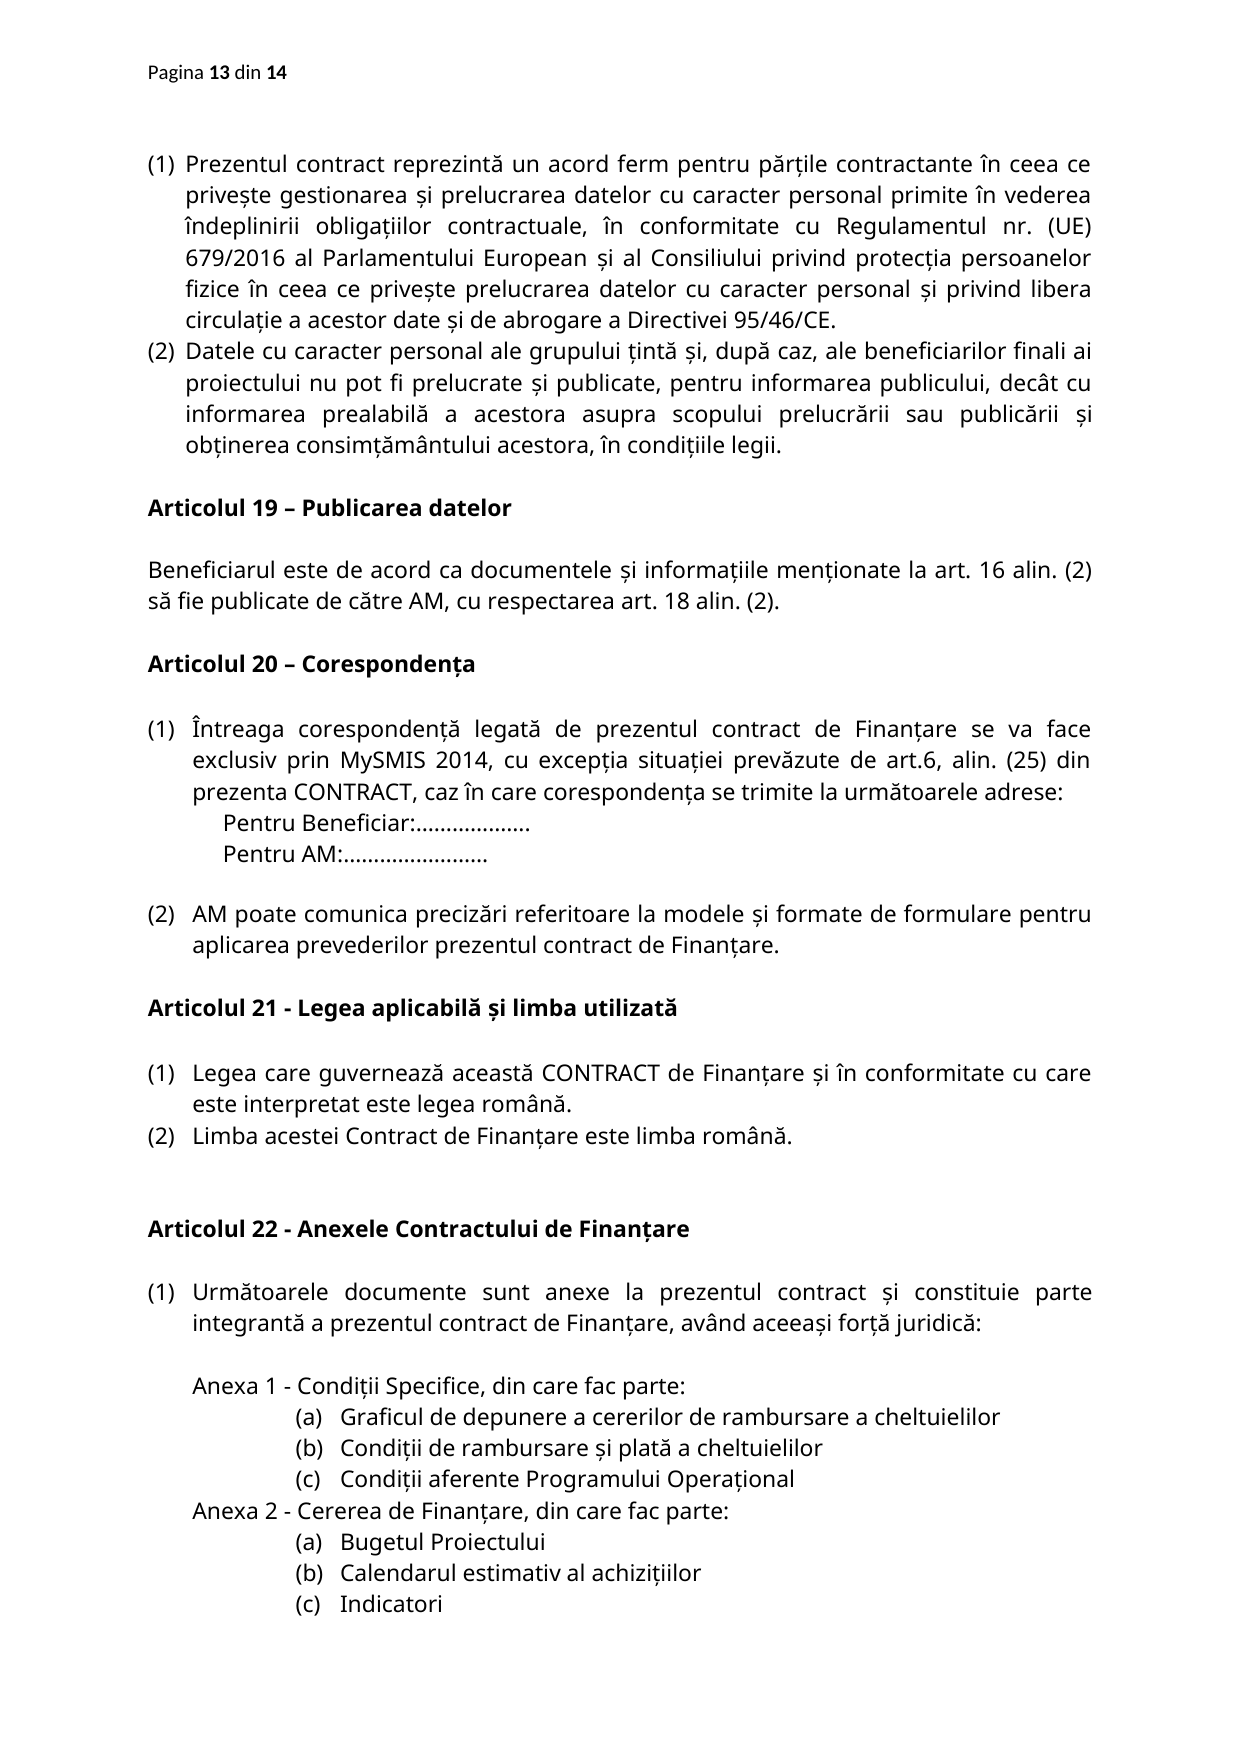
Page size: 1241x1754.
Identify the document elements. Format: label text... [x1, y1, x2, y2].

list Condiții de rambursare și plată a cheltuielilor [295, 1432, 1092, 1463]
text Anexa 1 - Condiții Specifice, din care fac parte: [192, 1369, 1092, 1401]
list Întreaga corespondență legată de prezentul contract de Finanțare se va face exclusiv prin MySMIS 2014, cu excepția situației prevăzute de art.6, alin. (25) din prezenta CONTRACT, caz în care corespondența se trimite la următoarele adrese: [148, 713, 1092, 807]
list Beneficiarul este de acord ca documentele și informațiile menționate la art. 16 alin. (2) să fie publicate de către AM, cu respectarea art. 18 alin. (2). [148, 554, 1092, 616]
text Anexa 2 - Cererea de Finanțare, din care fac parte: [192, 1494, 1092, 1526]
list Legea care guvernează această CONTRACT de Finanțare şi în conformitate cu care este interpretat este legea română. [148, 1057, 1092, 1119]
list Articolul 19 – Publicarea datelor [148, 491, 1092, 523]
list Condiții aferente Programului Operațional [295, 1463, 1092, 1494]
list Bugetul Proiectului [295, 1526, 1092, 1557]
list Limba acestei Contract de Finanțare este limba română. [148, 1119, 1092, 1151]
list AM poate comunica precizări referitoare la modele și formate de formulare pentru aplicarea prevederilor prezentul contract de Finanţare. [148, 898, 1092, 961]
subtitle Articolul 21 - Legea aplicabilă şi limba utilizată [148, 992, 1092, 1023]
list Datele cu caracter personal ale grupului țintă și, după caz, ale beneficiarilor finali ai proiectului nu pot fi prelucrate și publicate, pentru informarea publicului, decât cu informarea prealabilă a acestora asupra scopului prelucrării sau publicării și obținerea consimțământului acestora, în condițiile legii. [148, 335, 1092, 460]
subtitle Articolul 20 – Corespondența [148, 648, 1092, 679]
list Următoarele documente sunt anexe la prezentul contract și constituie parte integrantă a prezentul contract de Finanțare, având aceeași forță juridică: [148, 1276, 1092, 1338]
subtitle Articolul 22 - Anexele Contractului de Finanțare [148, 1213, 1092, 1244]
list Prezentul contract reprezintă un acord ferm pentru părțile contractante în ceea ce privește gestionarea și prelucrarea datelor cu caracter personal primite în vederea îndeplinirii obligațiilor contractuale, în conformitate cu Regulamentul nr. (UE) 679/2016 al Parlamentului European și al Consiliului privind protecția persoanelor fizice în ceea ce privește prelucrarea datelor cu caracter personal și privind libera circulație a acestor date și de abrogare a Directivei 95/46/CE. [148, 148, 1092, 335]
list Indicatori [295, 1588, 1092, 1619]
list Calendarul estimativ al achizițiilor [295, 1557, 1092, 1588]
text Pentru Beneficiar:………………. [223, 807, 1092, 838]
text Pentru AM:…………………… [223, 838, 1092, 869]
list Graficul de depunere a cererilor de rambursare a cheltuielilor [295, 1401, 1092, 1432]
